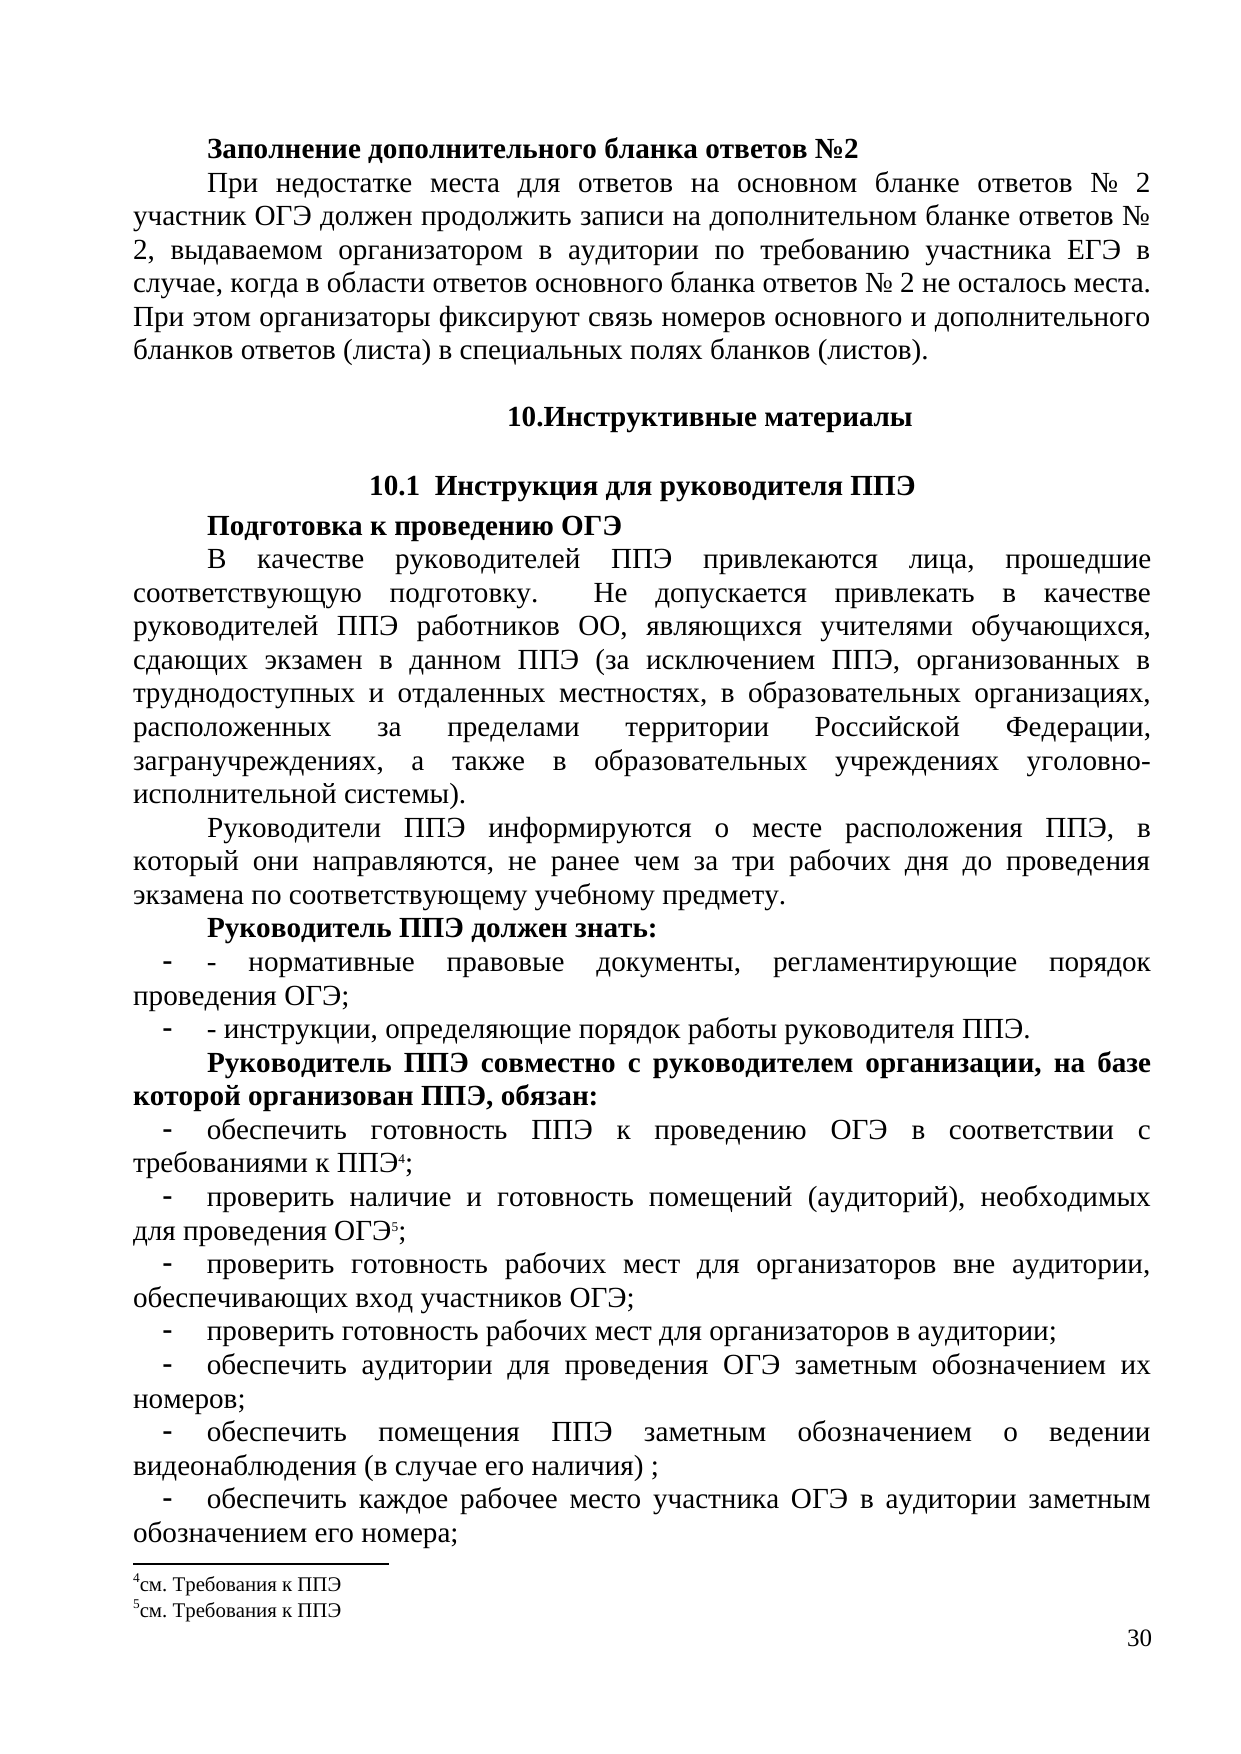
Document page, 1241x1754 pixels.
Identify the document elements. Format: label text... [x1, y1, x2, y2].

text В качестве руководителей ППЭ привлекаются лица, прошедшие соответствующую подготовку. Не допускается привлекать в качестве руководителей ППЭ работников ОО, являющихся учителями обучающихся, сдающих экзамен в данном ППЭ (за исключением ППЭ, организованных в труднодоступных и отдаленных местностях, в образовательных организациях, расположенных за пределами территории Российской Федерации, загранучреждениях, а также в образовательных учреждениях уголовно-исполнительной системы). [133, 541, 1152, 810]
list проверить готовность рабочих мест для организаторов в аудитории; [133, 1313, 1152, 1347]
list обеспечить помещения ППЭ заметным обозначением о ведении видеонаблюдения (в случае его наличия) ; [133, 1414, 1152, 1481]
list - нормативные правовые документы, регламентирующие порядок проведения ОГЭ; [133, 944, 1152, 1011]
list проверить готовность рабочих мест для организаторов вне аудитории, обеспечивающих вход участников ОГЭ; [133, 1246, 1152, 1313]
text Руководители ППЭ информируются о месте расположения ППЭ, в который они направляются, не ранее чем за три рабочих дня до проведения экзамена по соответствующему учебному предмету. [133, 810, 1152, 910]
list обеспечить каждое рабочее место участника ОГЭ в аудитории заметным обозначением его номера; [133, 1481, 1152, 1549]
subtitle 10.Инструктивные материалы [507, 399, 1152, 433]
text Заполнение дополнительного бланка ответов №2 [133, 131, 1152, 165]
text При недостатке места для ответов на основном бланке ответов № 2 участник ОГЭ должен продолжить записи на дополнительном бланке ответов № 2, выдаваемом организатором в аудитории по требованию участника ЕГЭ в случае, когда в области ответов основного бланка ответов № 2 не осталось места. При этом организаторы фиксируют связь номеров основного и дополнительного бланков ответов (листа) в специальных полях бланков (листов). [133, 165, 1152, 366]
text Руководитель ППЭ должен знать: [133, 910, 1152, 944]
list проверить наличие и готовность помещений (аудиторий), необходимых для проведения ОГЭ; [133, 1179, 1152, 1246]
text Руководитель ППЭ совместно с руководителем организации, на базе которой организован ППЭ, обязан: [133, 1045, 1152, 1112]
list обеспечить аудитории для проведения ОГЭ заметным обозначением их номеров; [133, 1347, 1152, 1414]
text Подготовка к проведению ОГЭ [133, 508, 1152, 541]
list обеспечить готовность ППЭ к проведению ОГЭ в соответствии с требованиями к ППЭ; [133, 1112, 1152, 1179]
list - инструкции, определяющие порядок работы руководителя ППЭ. [133, 1011, 1152, 1045]
subtitle 10.1 Инструкция для руководителя ППЭ [133, 468, 1152, 502]
